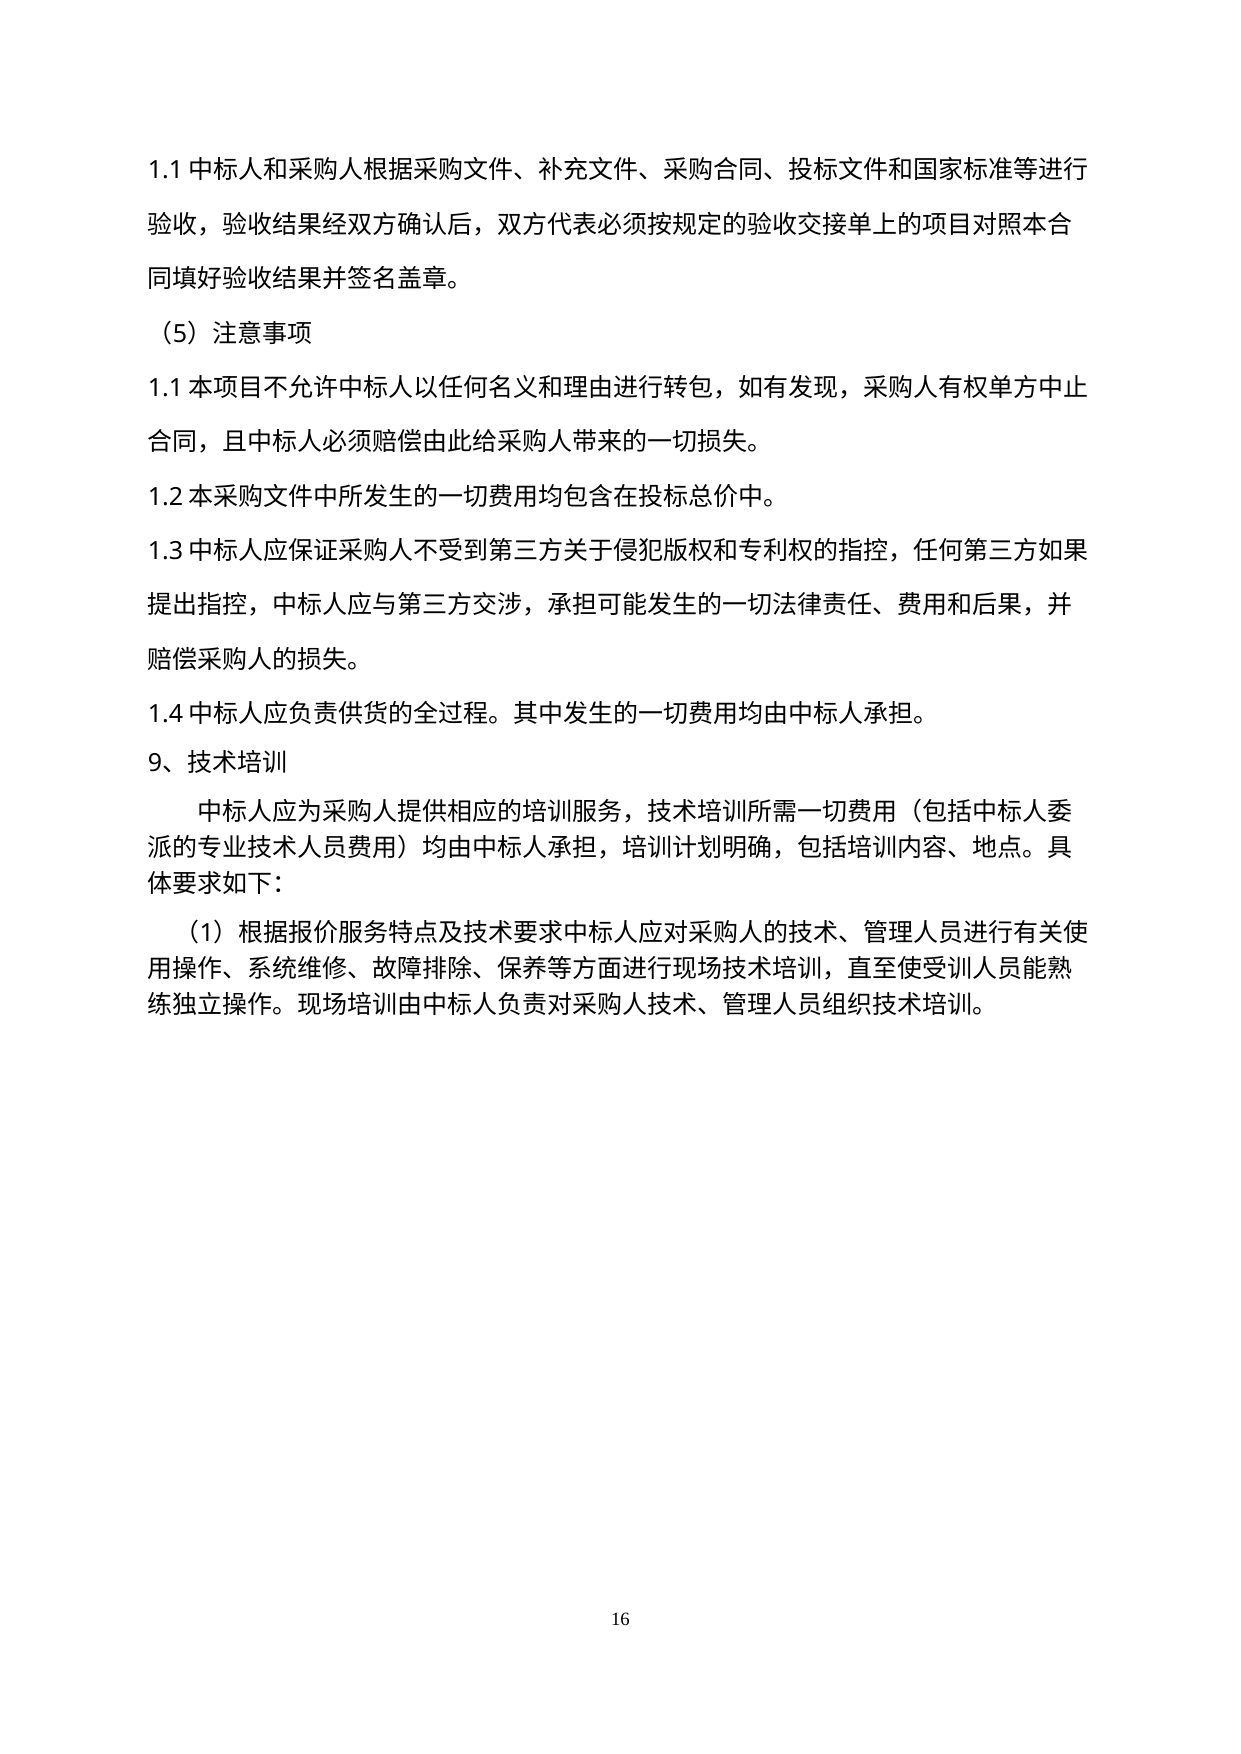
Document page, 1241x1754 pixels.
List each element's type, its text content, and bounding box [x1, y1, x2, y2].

text 1.1中标人和采购人根据采购文件、补充文件、采购合同、投标文件和国家标准等进行验收，验收结果经双方确认后，双方代表必须按规定的验收交接单上的项目对照本合同填好验收结果并签名盖章。 [148, 150, 1092, 295]
text 9、技术培训 [148, 742, 1092, 779]
text 1.4中标人应负责供货的全过程。其中发生的一切费用均由中标人承担。 [148, 694, 1092, 730]
text 1.1本项目不允许中标人以任何名义和理由进行转包，如有发现，采购人有权单方中止合同，且中标人必须赔偿由此给采购人带来的一切损失。 [148, 367, 1092, 458]
text 中标人应为采购人提供相应的培训服务，技术培训所需一切费用（包括中标人委派的专业技术人员费用）均由中标人承担，培训计划明确，包括培训内容、地点。具体要求如下： [148, 791, 1092, 900]
text （1）根据报价服务特点及技术要求中标人应对采购人的技术、管理人员进行有关使用操作、系统维修、故障排除、保养等方面进行现场技术培训，直至使受训人员能熟练独立操作。现场培训由中标人负责对采购人技术、管理人员组织技术培训。 [148, 912, 1092, 1021]
text （5）注意事项 [148, 313, 1092, 349]
text 1.2本采购文件中所发生的一切费用均包含在投标总价中。 [148, 476, 1092, 512]
text 1.3中标人应保证采购人不受到第三方关于侵犯版权和专利权的指控，任何第三方如果提出指控，中标人应与第三方交涉，承担可能发生的一切法律责任、费用和后果，并赔偿采购人的损失。 [148, 531, 1092, 676]
